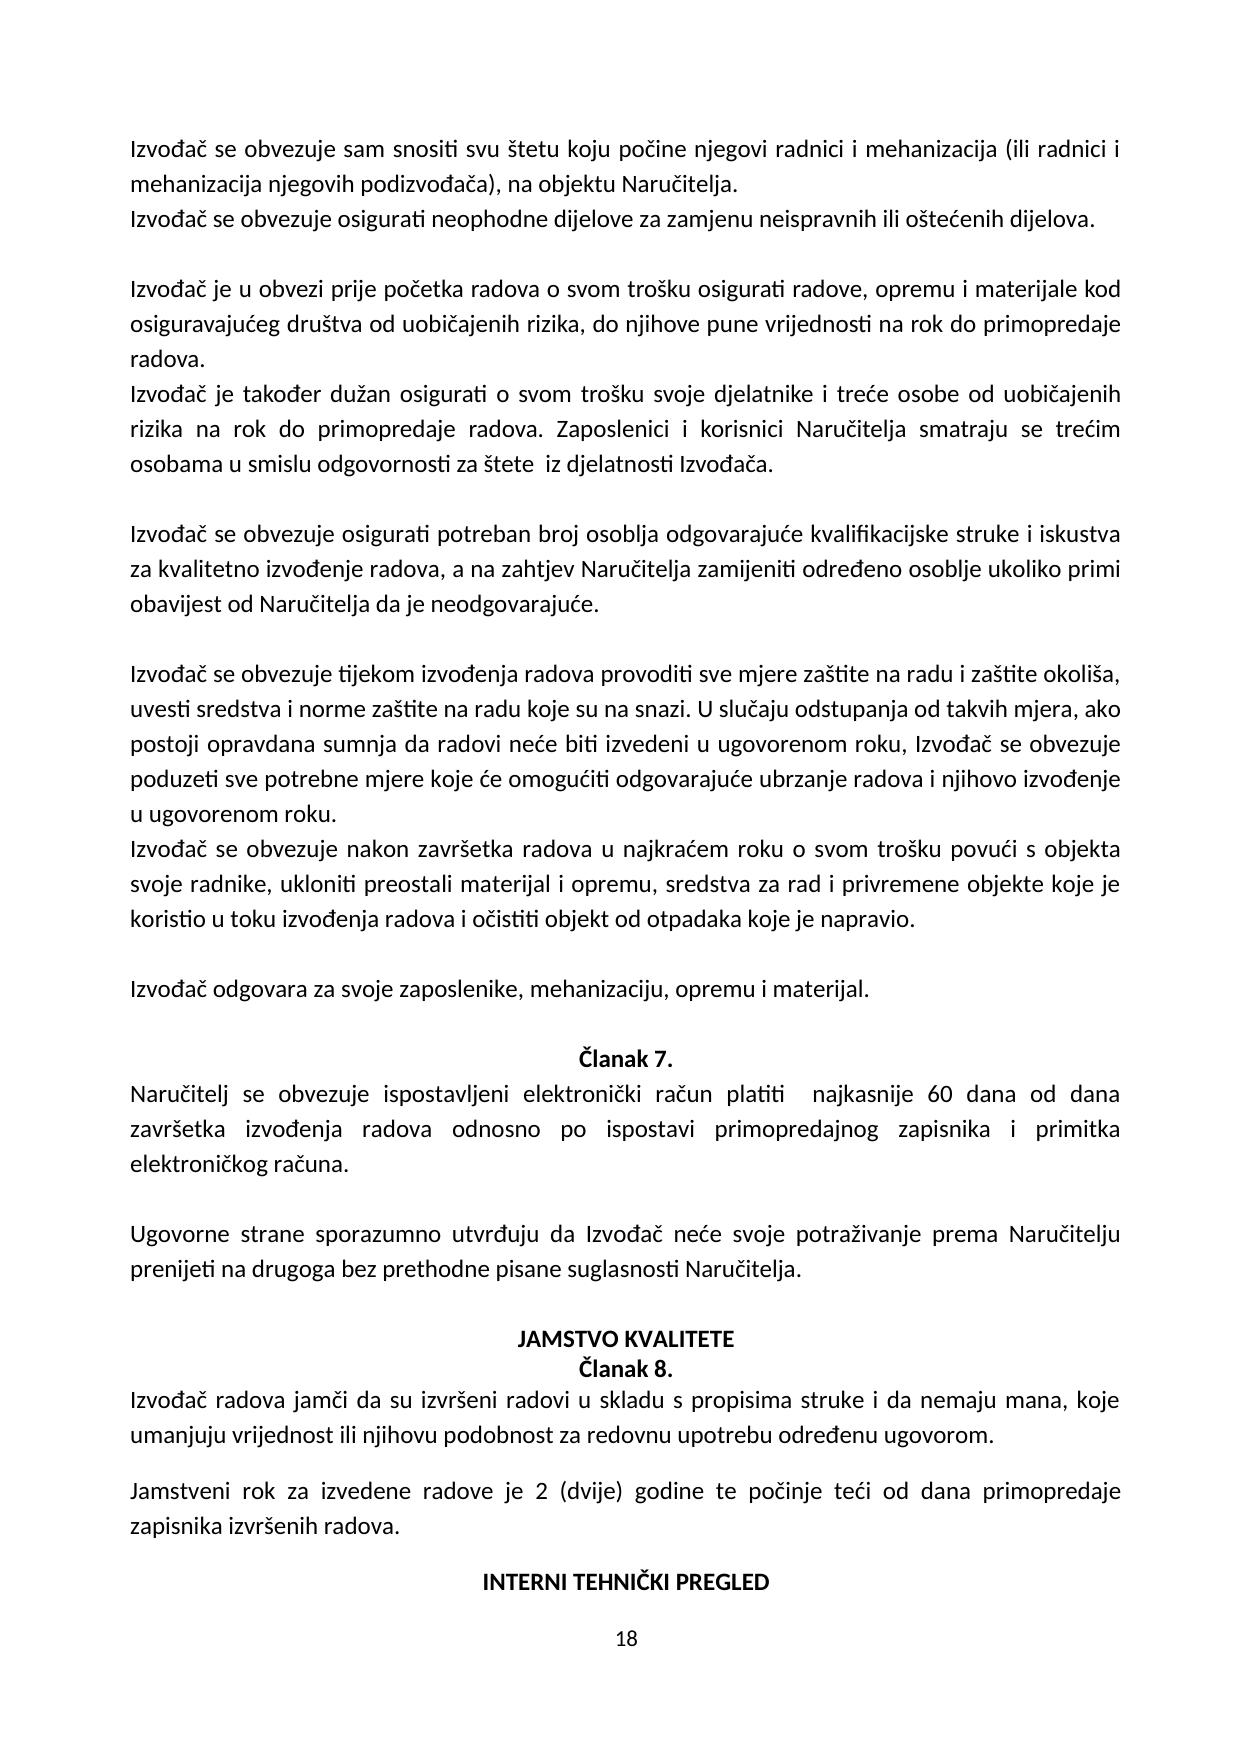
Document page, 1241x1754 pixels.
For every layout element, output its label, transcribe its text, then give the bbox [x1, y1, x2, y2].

text Izvođač se obvezuje osigurati neophodne dijelove za zamjenu neispravnih ili oštećenih dijelova. [130, 203, 1122, 233]
text Izvođač se obvezuje nakon završetka radova u najkraćem roku o svom trošku povući s objekta svoje radnike, ukloniti preostali materijal i opremu, sredstva za rad i privremene objekte koje je koristio u toku izvođenja radova i očistiti objekt od otpadaka koje je napravio. [130, 833, 1122, 933]
text Ugovorne strane sporazumno utvrđuju da Izvođač neće svoje potraživanje prema Naručitelju prenijeti na drugoga bez prethodne pisane suglasnosti Naručitelja. [130, 1218, 1122, 1283]
text Izvođač se obvezuje tijekom izvođenja radova provoditi sve mjere zaštite na radu i zaštite okoliša, uvesti sredstva i norme zaštite na radu koje su na snazi. U slučaju odstupanja od takvih mjera, ako postoji opravdana sumnja da radovi neće biti izvedeni u ugovorenom roku, Izvođač se obvezuje poduzeti sve potrebne mjere koje će omogućiti odgovarajuće ubrzanje radova i njihovo izvođenje u ugovorenom roku. [130, 658, 1122, 828]
text JAMSTVO KVALITETE [130, 1323, 1122, 1353]
text Izvođač se obvezuje osigurati potreban broj osoblja odgovarajuće kvalifikacijske struke i iskustva za kvalitetno izvođenje radova, a na zahtjev Naručitelja zamijeniti određeno osoblje ukoliko primi obavijest od Naručitelja da je neodgovarajuće. [130, 518, 1122, 618]
text Izvođač se obvezuje sam snositi svu štetu koju počine njegovi radnici i mehanizacija (ili radnici i mehanizacija njegovih podizvođača), na objektu Naručitelja. [130, 133, 1122, 198]
text Izvođač je u obvezi prije početka radova o svom trošku osigurati radove, opremu i materijale kod osiguravajućeg društva od uobičajenih rizika, do njihove pune vrijednosti na rok do primopredaje radova. [130, 273, 1122, 373]
text Izvođač odgovara za svoje zaposlenike, mehanizaciju, opremu i materijal. [130, 973, 1122, 1003]
text Naručitelj se obvezuje ispostavljeni elektronički račun platiti najkasnije 60 dana od dana završetka izvođenja radova odnosno po ispostavi primopredajnog zapisnika i primitka elektroničkog računa. [130, 1078, 1122, 1178]
text Izvođač je također dužan osigurati o svom trošku svoje djelatnike i treće osobe od uobičajenih rizika na rok do primopredaje radova. Zaposlenici i korisnici Naručitelja smatraju se trećim osobama u smislu odgovornosti za štete iz djelatnosti Izvođača. [130, 378, 1122, 478]
text INTERNI TEHNIČKI PREGLED [130, 1566, 1122, 1596]
text Članak 8. [130, 1353, 1122, 1384]
text Jamstveni rok za izvedene radove je 2 (dvije) godine te počinje teći od dana primopredaje zapisnika izvršenih radova. [130, 1475, 1122, 1540]
text Izvođač radova jamči da su izvršeni radovi u skladu s propisima struke i da nemaju mana, koje umanjuju vrijednost ili njihovu podobnost za redovnu upotrebu određenu ugovorom. [130, 1384, 1122, 1449]
text Članak 7. [130, 1043, 1122, 1073]
